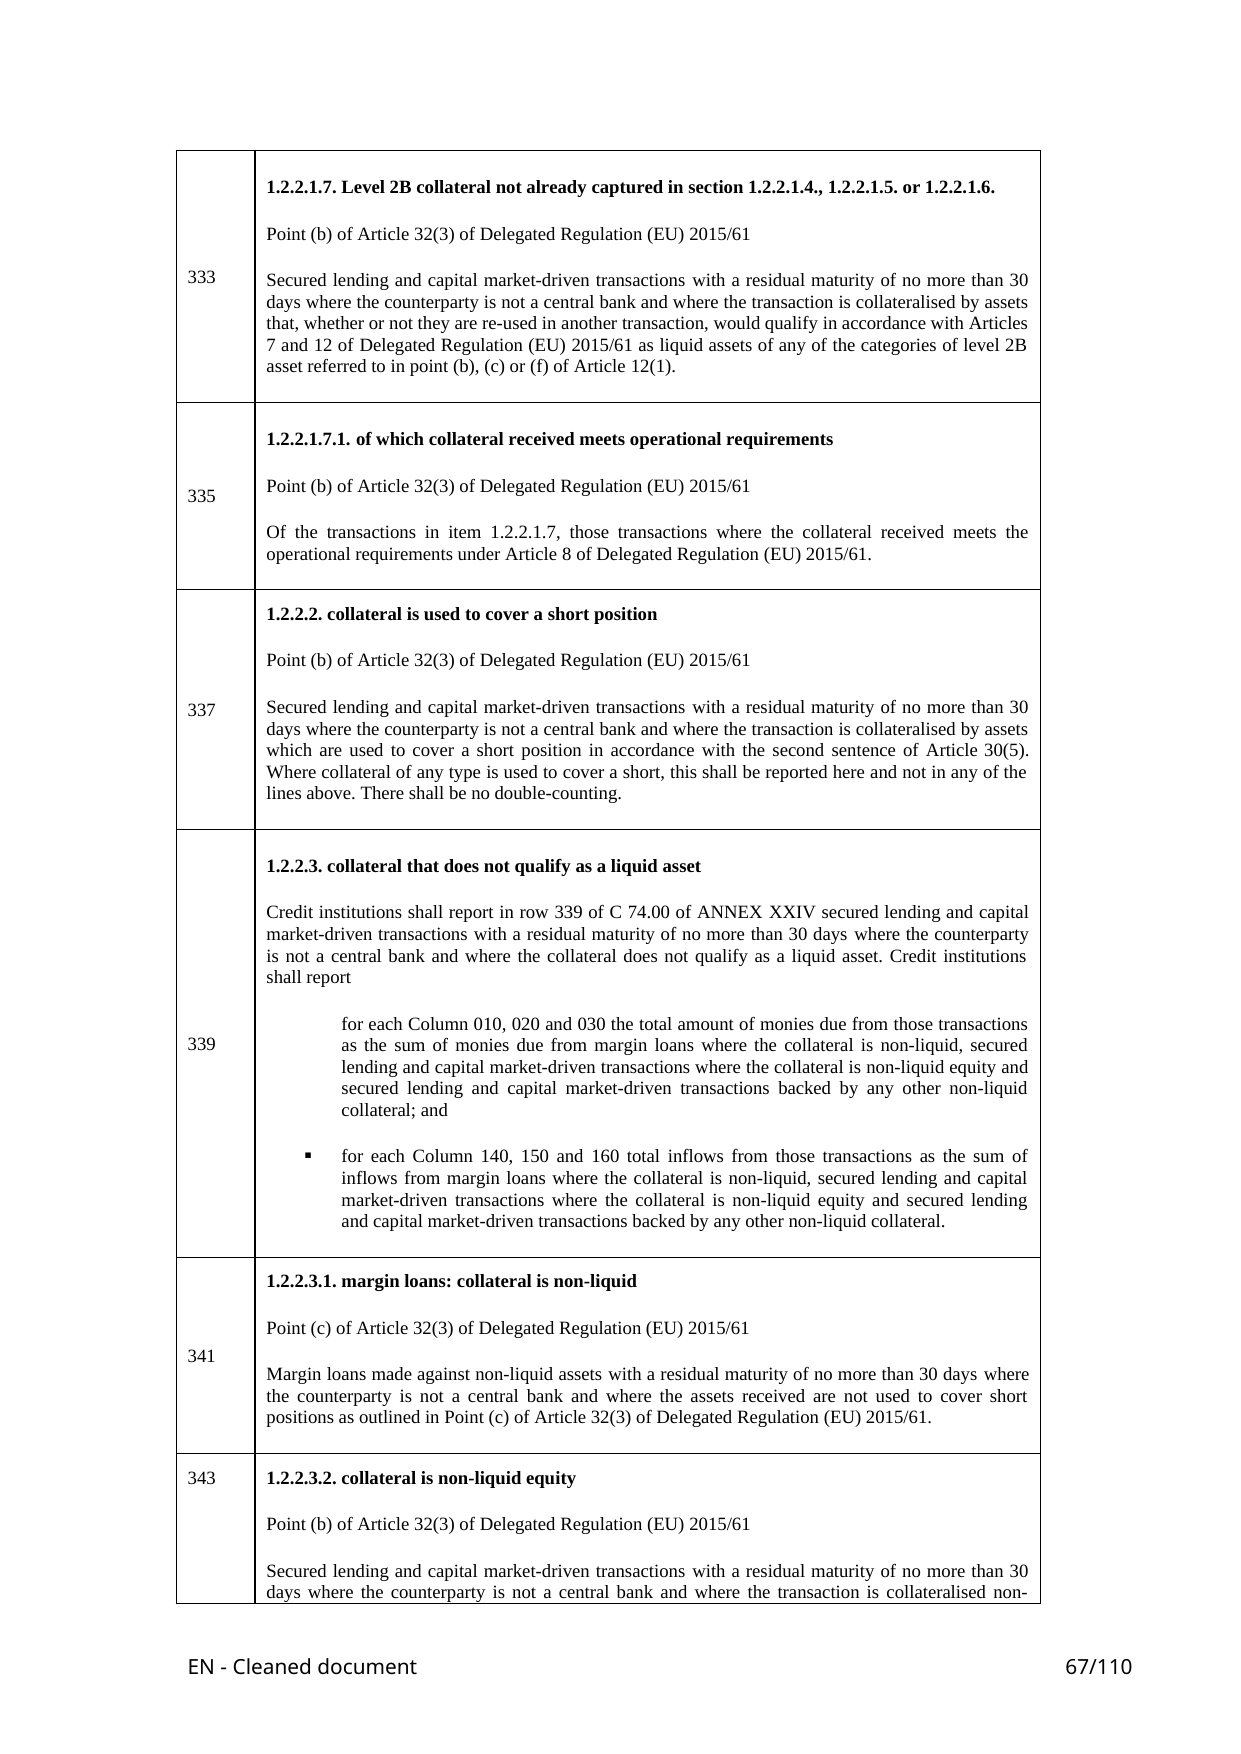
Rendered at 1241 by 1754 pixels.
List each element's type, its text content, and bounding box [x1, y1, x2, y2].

table_cell 335 [177, 403, 254, 589]
table_cell 341 [177, 1258, 254, 1453]
table_cell 1.2.2.3. collateral that does not qualify as a liquid asset Credit institutions shall report in row 339 of C 74.00 of ANNEX XXIV secured lending and capital market-driven transactions with a residual maturity of no more than 30 days where the counterparty is not a central bank and where the collateral does not qualify as a liquid asset. Credit institutions shall report  for each Column 010, 020 and 030 the total amount of monies due from those transactions as the sum of monies due from margin loans where the collateral is non-liquid, secured lending and capital market-driven transactions where the collateral is non-liquid equity and secured lending and capital market-driven transactions backed by any other non-liquid collateral; and for each Column 140, 150 and 160 total inflows from those transactions as the sum of inflows from margin loans where the collateral is non-liquid, secured lending and capital market-driven transactions where the collateral is non-liquid equity and secured lending and capital market-driven transactions backed by any other non-liquid collateral. [256, 830, 1040, 1257]
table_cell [256, 1454, 1040, 1603]
table_cell 1.2.2.1.7. Level 2B collateral not already captured in section 1.2.2.1.4., 1.2.2.1.5. or 1.2.2.1.6. Point (b) of Article 32(3) of Delegated Regulation (EU) 2015/61 Secured lending and capital market-driven transactions with a residual maturity of no more than 30 days where the counterparty is not a central bank and where the transaction is collateralised by assets that, whether or not they are re-used in another transaction, would qualify in accordance with Articles 7 and 12 of Delegated Regulation (EU) 2015/61 as liquid assets of any of the categories of level 2B asset referred to in point (b), (c) or (f) of Article 12(1). [256, 151, 1040, 402]
table_cell 1.2.2.1.7.1. of which collateral received meets operational requirements Point (b) of Article 32(3) of Delegated Regulation (EU) 2015/61 Of the transactions in item 1.2.2.1.7, those transactions where the collateral received meets the operational requirements under Article 8 of Delegated Regulation (EU) 2015/61. [256, 403, 1040, 589]
table_cell 1.2.2.2. collateral is used to cover a short position Point (b) of Article 32(3) of Delegated Regulation (EU) 2015/61 Secured lending and capital market-driven transactions with a residual maturity of no more than 30 days where the counterparty is not a central bank and where the transaction is collateralised by assets which are used to cover a short position in accordance with the second sentence of Article 30(5). Where collateral of any type is used to cover a short, this shall be reported here and not in any of the lines above. There shall be no double-counting. [256, 590, 1040, 829]
table_cell 343 [177, 1454, 254, 1603]
table_cell 333 [177, 151, 254, 402]
table_cell 339 [177, 830, 254, 1257]
table_cell 1.2.2.3.1. margin loans: collateral is non-liquid Point (c) of Article 32(3) of Delegated Regulation (EU) 2015/61 Margin loans made against non-liquid assets with a residual maturity of no more than 30 days where the counterparty is not a central bank and where the assets received are not used to cover short positions as outlined in Point (c) of Article 32(3) of Delegated Regulation (EU) 2015/61. [256, 1258, 1040, 1453]
table_cell 337 [177, 590, 254, 829]
